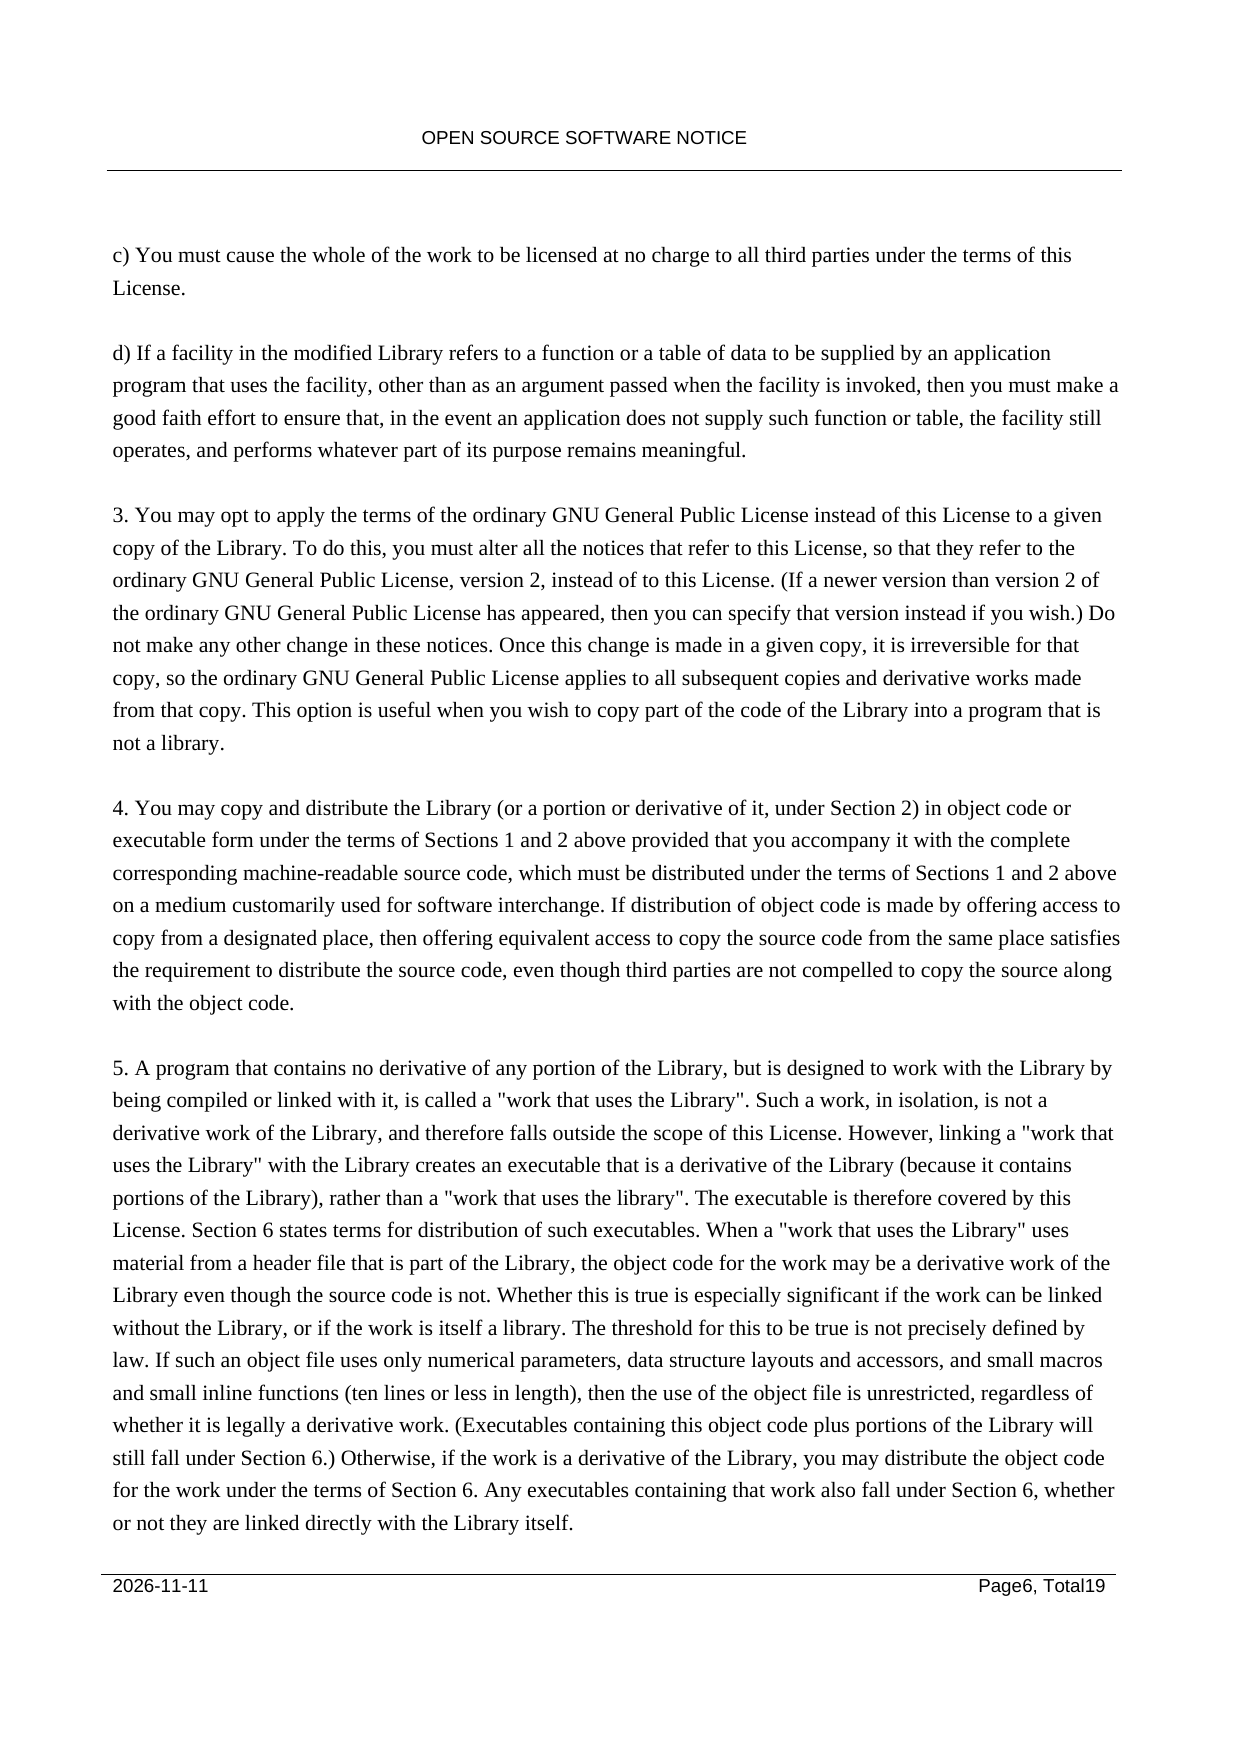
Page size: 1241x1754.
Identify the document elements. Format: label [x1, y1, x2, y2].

text [112, 206, 1128, 1539]
